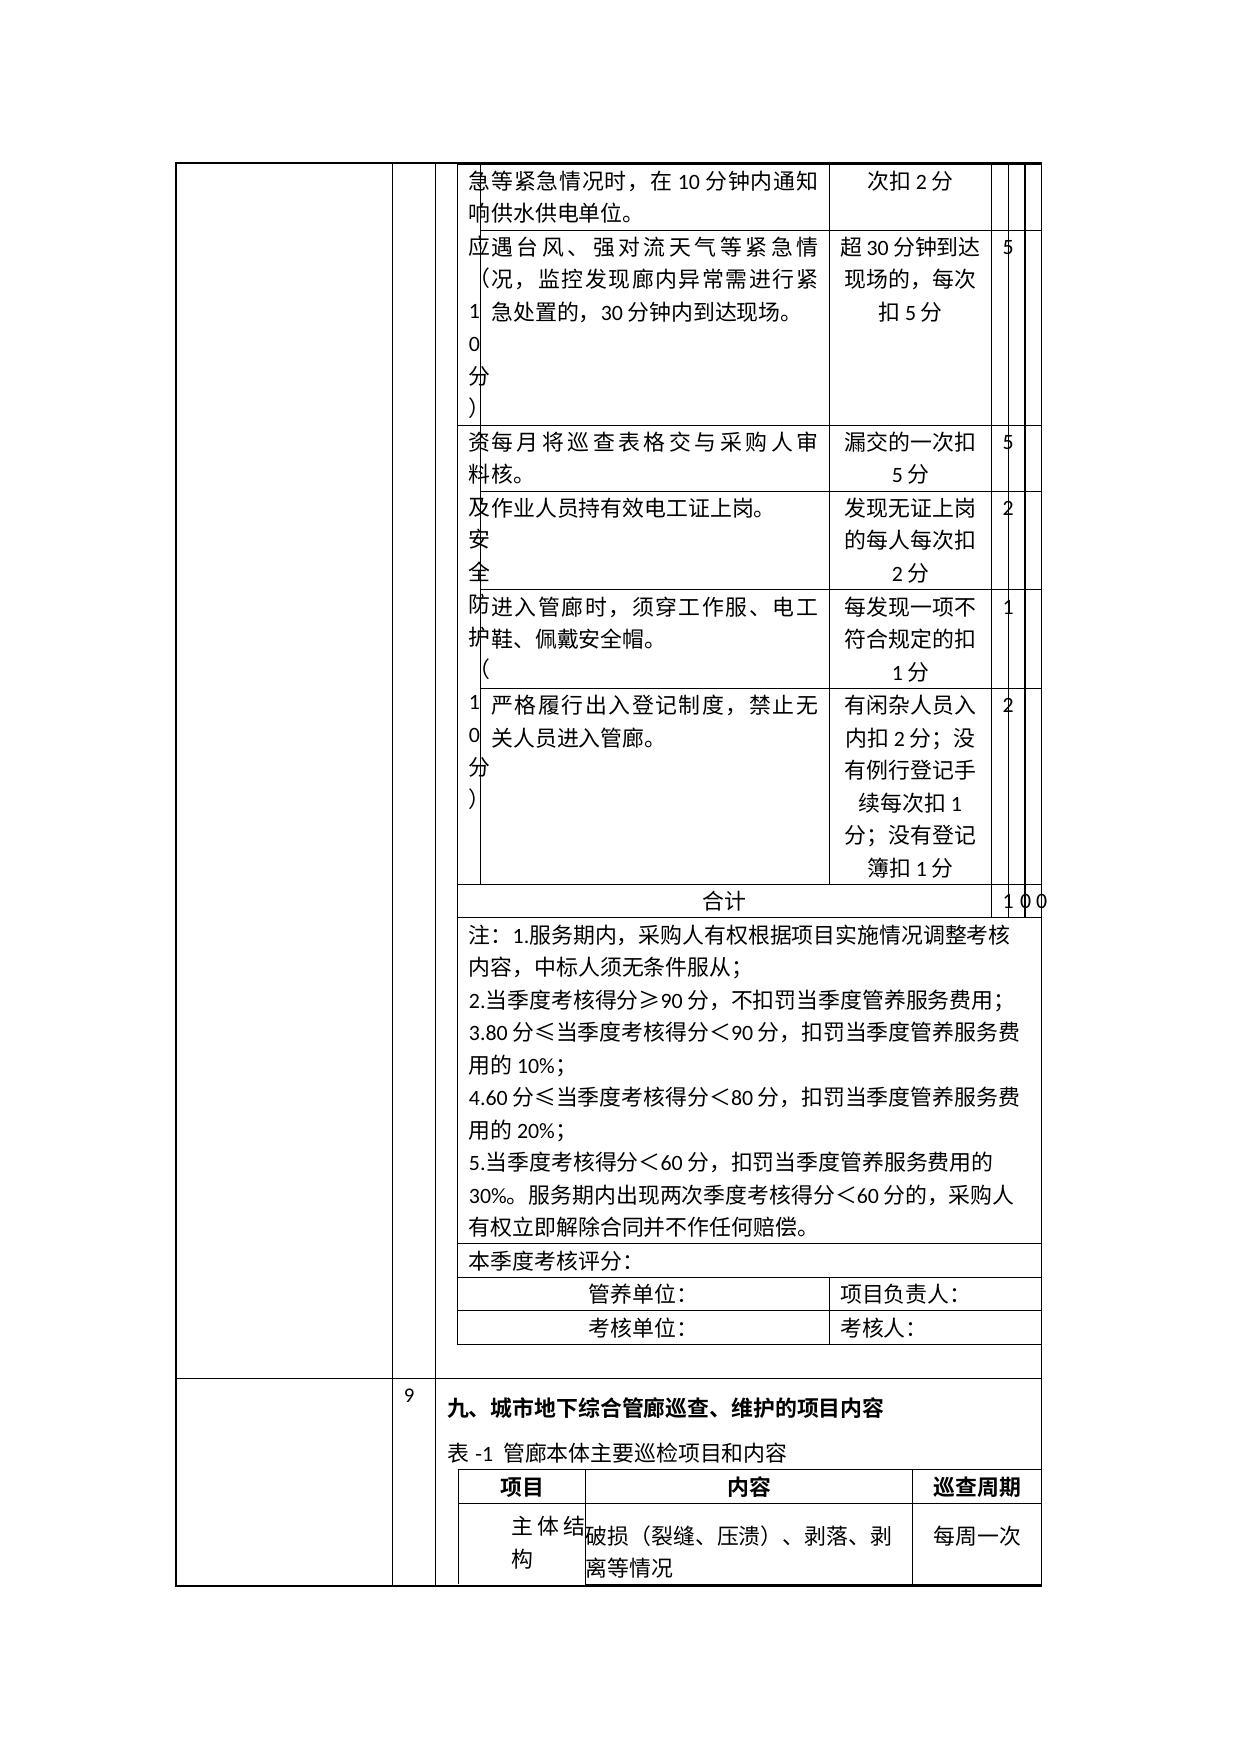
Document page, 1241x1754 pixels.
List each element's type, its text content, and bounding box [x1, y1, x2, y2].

table_cell 9 [393, 1379, 435, 1585]
table_cell [177, 164, 392, 1377]
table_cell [436, 1379, 1041, 1585]
table_cell 8 [393, 164, 435, 1377]
table_cell [177, 1379, 392, 1585]
